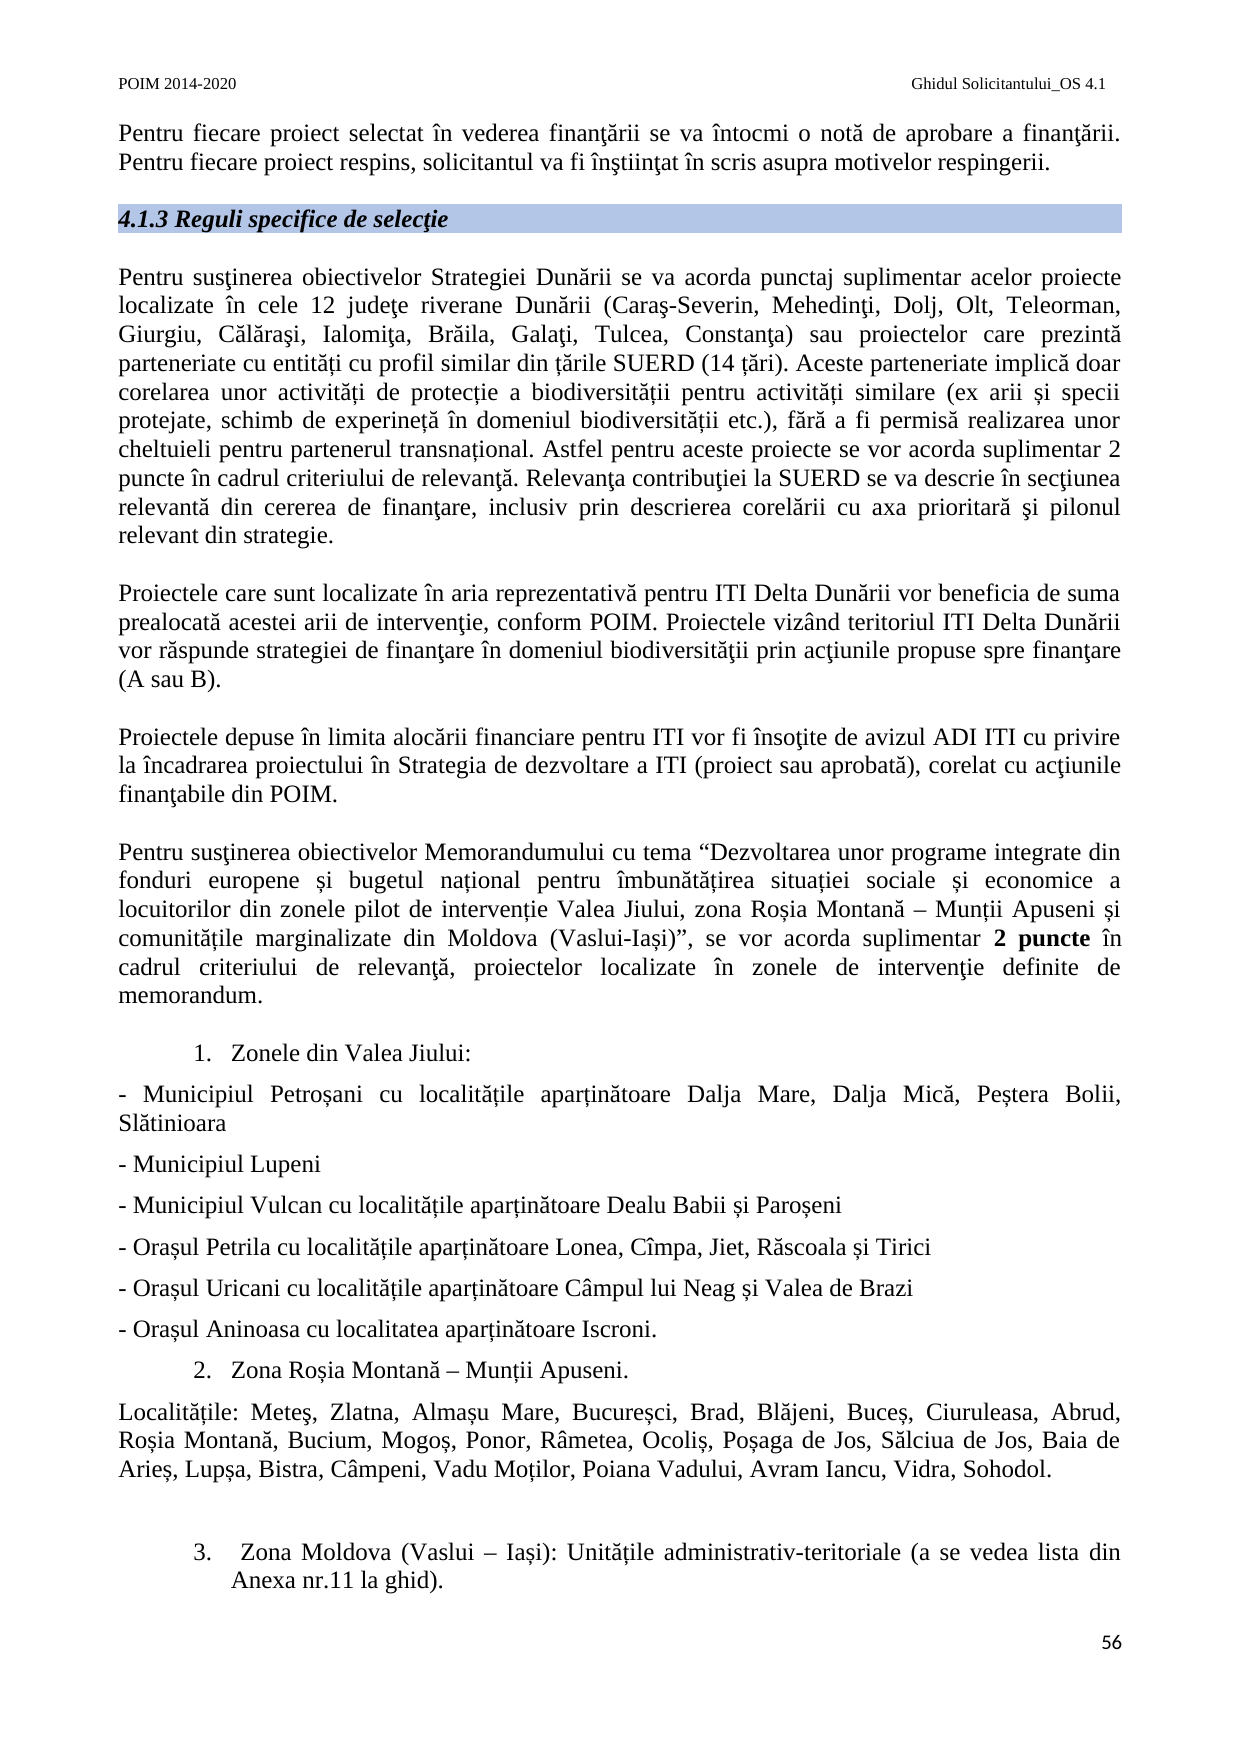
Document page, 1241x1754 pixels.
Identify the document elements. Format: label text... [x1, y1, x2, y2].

text 4.1.3 Reguli specifice de selecţie [118, 204, 1122, 233]
text - Orașul Uricani cu localitățile aparținătoare Câmpul lui Neag și Valea de Brazi [118, 1273, 1122, 1302]
list Zonele din Valea Jiului: [193, 1038, 1122, 1067]
text Proiectele depuse în limita alocării financiare pentru ITI vor fi însoţite de avizul ADI ITI cu privire la încadrarea proiectului în Strategia de dezvoltare a ITI (proiect sau aprobată), corelat cu acţiunile finanţabile din POIM. [118, 722, 1122, 808]
list Zona Roșia Montană – Munții Apuseni. [193, 1356, 1122, 1384]
text Localitățile: Meteş, Zlatna, Almașu Mare, Bucureșci, Brad, Blăjeni, Buceș, Ciuruleasa, Abrud, Roșia Montană, Bucium, Mogoș, Ponor, Râmetea, Ocoliș, Poșaga de Jos, Sălciua de Jos, Baia de Arieș, Lupșa, Bistra, Câmpeni, Vadu Moților, Poiana Vadului, Avram Iancu, Vidra, Sohodol. [118, 1397, 1122, 1483]
text - Orașul Aninoasa cu localitatea aparținătoare Iscroni. [118, 1314, 1122, 1343]
text - Municipiul Vulcan cu localitățile aparținătoare Dealu Babii și Paroșeni [118, 1191, 1122, 1219]
text - Municipiul Petroșani cu localitățile aparținătoare Dalja Mare, Dalja Mică, Peștera Bolii, Slătinioara [118, 1079, 1122, 1137]
text Pentru fiecare proiect selectat în vederea finanţării se va întocmi o notă de aprobare a finanţării. Pentru fiecare proiect respins, solicitantul va fi înştiinţat în scris asupra motivelor respingerii. [118, 118, 1122, 176]
text Pentru susţinerea obiectivelor Strategiei Dunării se va acorda punctaj suplimentar acelor proiecte localizate în cele 12 judeţe riverane Dunării (Caraş-Severin, Mehedinţi, Dolj, Olt, Teleorman, Giurgiu, Călăraşi, Ialomiţa, Brăila, Galaţi, Tulcea, Constanţa) sau proiectelor care prezintă parteneriate cu entități cu profil similar din țările SUERD (14 țări). Aceste parteneriate implică doar corelarea unor activități de protecție a biodiversității pentru activități similare (ex arii și specii protejate, schimb de experineță în domeniul biodiversității etc.), fără a fi permisă realizarea unor cheltuieli pentru partenerul transnațional. Astfel pentru aceste proiecte se vor acorda suplimentar 2 puncte în cadrul criteriului de relevanţă. Relevanţa contribuţiei la SUERD se va descrie în secţiunea relevantă din cererea de finanţare, inclusiv prin descrierea corelării cu axa prioritară şi pilonul relevant din strategie. [118, 262, 1122, 549]
list Zona Moldova (Vaslui – Iași): Unitățile administrativ-teritoriale (a se vedea lista din Anexa nr.11 la ghid). [193, 1537, 1122, 1594]
text Proiectele care sunt localizate în aria reprezentativă pentru ITI Delta Dunării vor beneficia de suma prealocată acestei arii de intervenţie, conform POIM. Proiectele vizând teritoriul ITI Delta Dunării vor răspunde strategiei de finanţare în domeniul biodiversităţii prin acţiunile propuse spre finanţare (A sau B). [118, 578, 1122, 693]
text Pentru susţinerea obiectivelor Memorandumului cu tema “Dezvoltarea unor programe integrate din fonduri europene și bugetul național pentru îmbunătățirea situației sociale și economice a locuitorilor din zonele pilot de intervenție Valea Jiului, zona Roșia Montană – Munții Apuseni și comunitățile marginalizate din Moldova (Vaslui-Iași)”, se vor acorda suplimentar 2 puncte în cadrul criteriului de relevanţă, proiectelor localizate în zonele de intervenţie definite de memorandum. [118, 837, 1122, 1009]
text - Orașul Petrila cu localitățile aparținătoare Lonea, Cîmpa, Jiet, Răscoala și Tirici [118, 1232, 1122, 1261]
text - Municipiul Lupeni [118, 1149, 1122, 1178]
